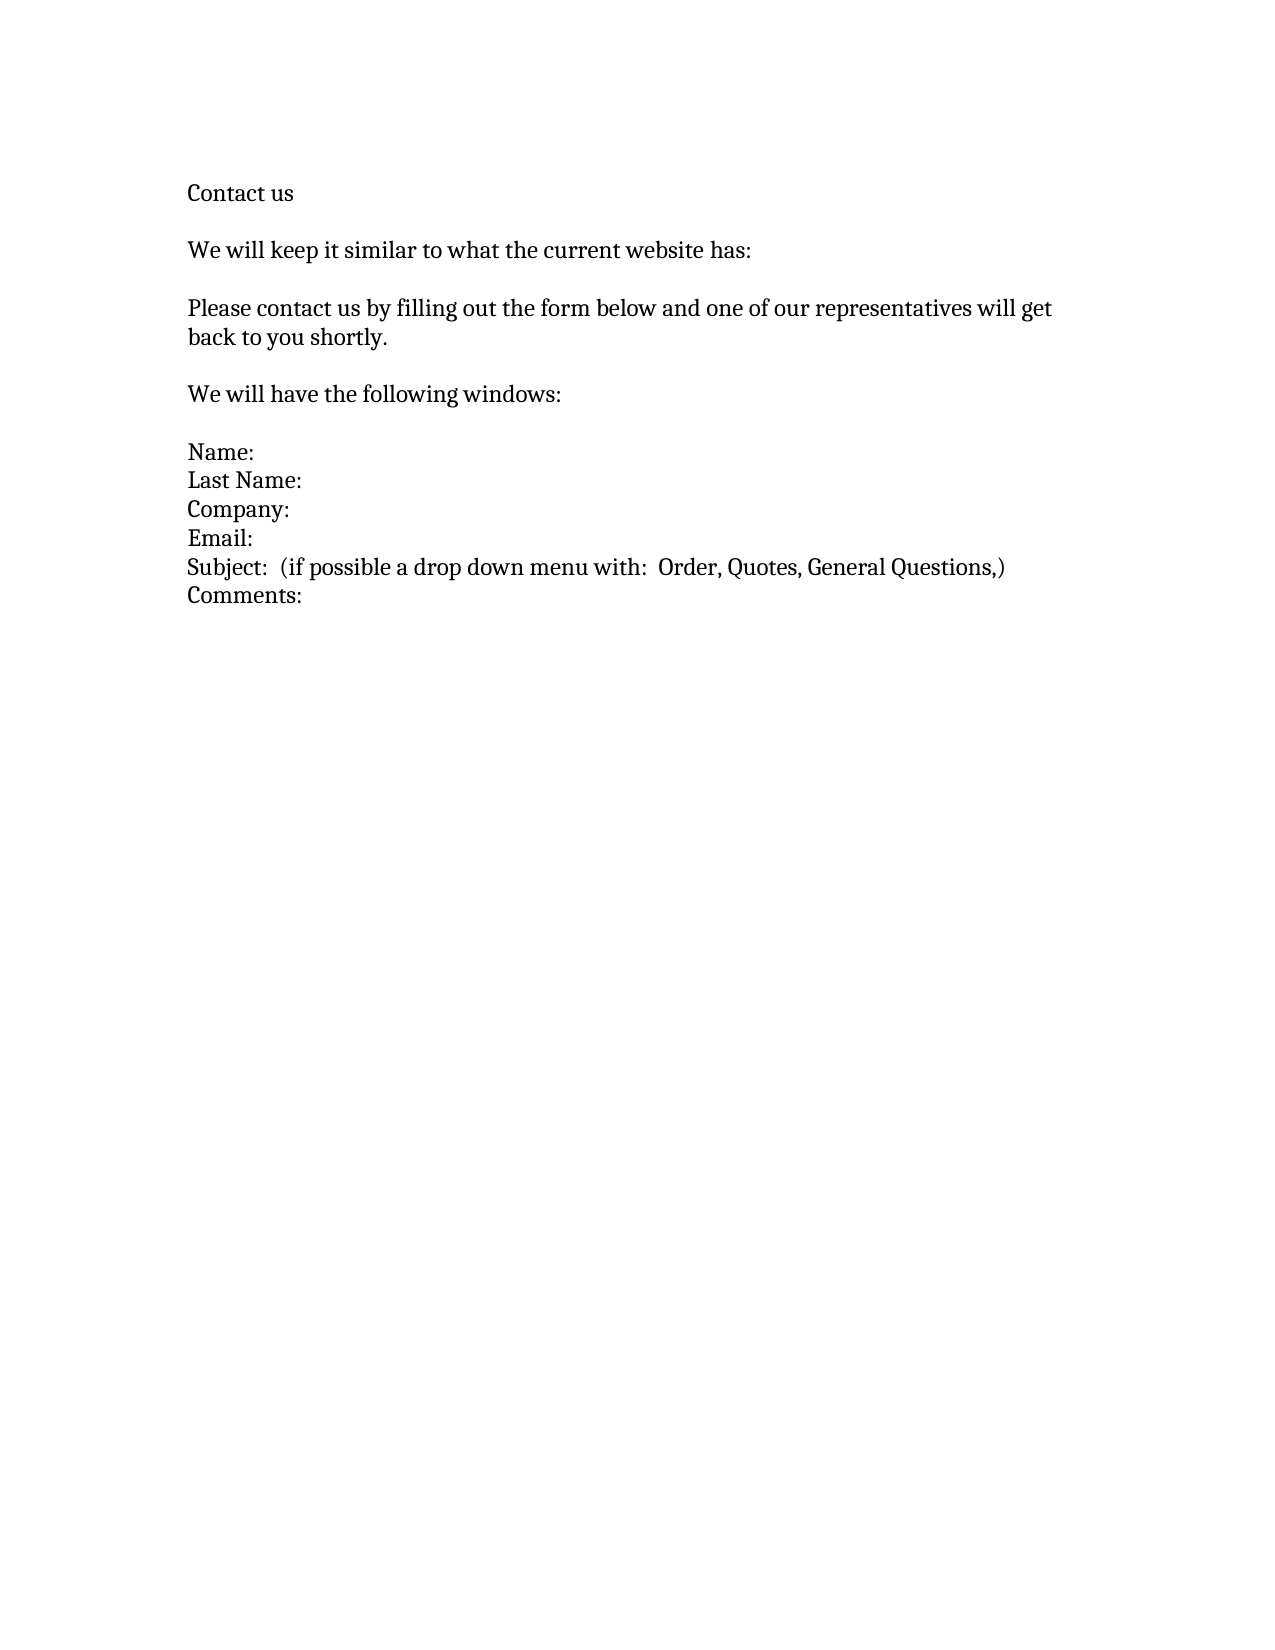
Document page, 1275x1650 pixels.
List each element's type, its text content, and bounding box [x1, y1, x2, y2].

text Please contact us by filling out the form below and one of our representatives will get back to you shortly. [187, 294, 1087, 351]
text Last Name: [187, 466, 1087, 495]
text Name: [187, 437, 1087, 466]
text Comments: [187, 581, 1087, 610]
text We will have the following windows: [187, 380, 1087, 409]
text Contact us [187, 179, 1087, 207]
text Email: [187, 524, 1087, 552]
text Company: [187, 495, 1087, 524]
text Subject: (if possible a drop down menu with: Order, Quotes, General Questions,) [187, 552, 1087, 581]
text We will keep it similar to what the current website has: [187, 236, 1087, 265]
